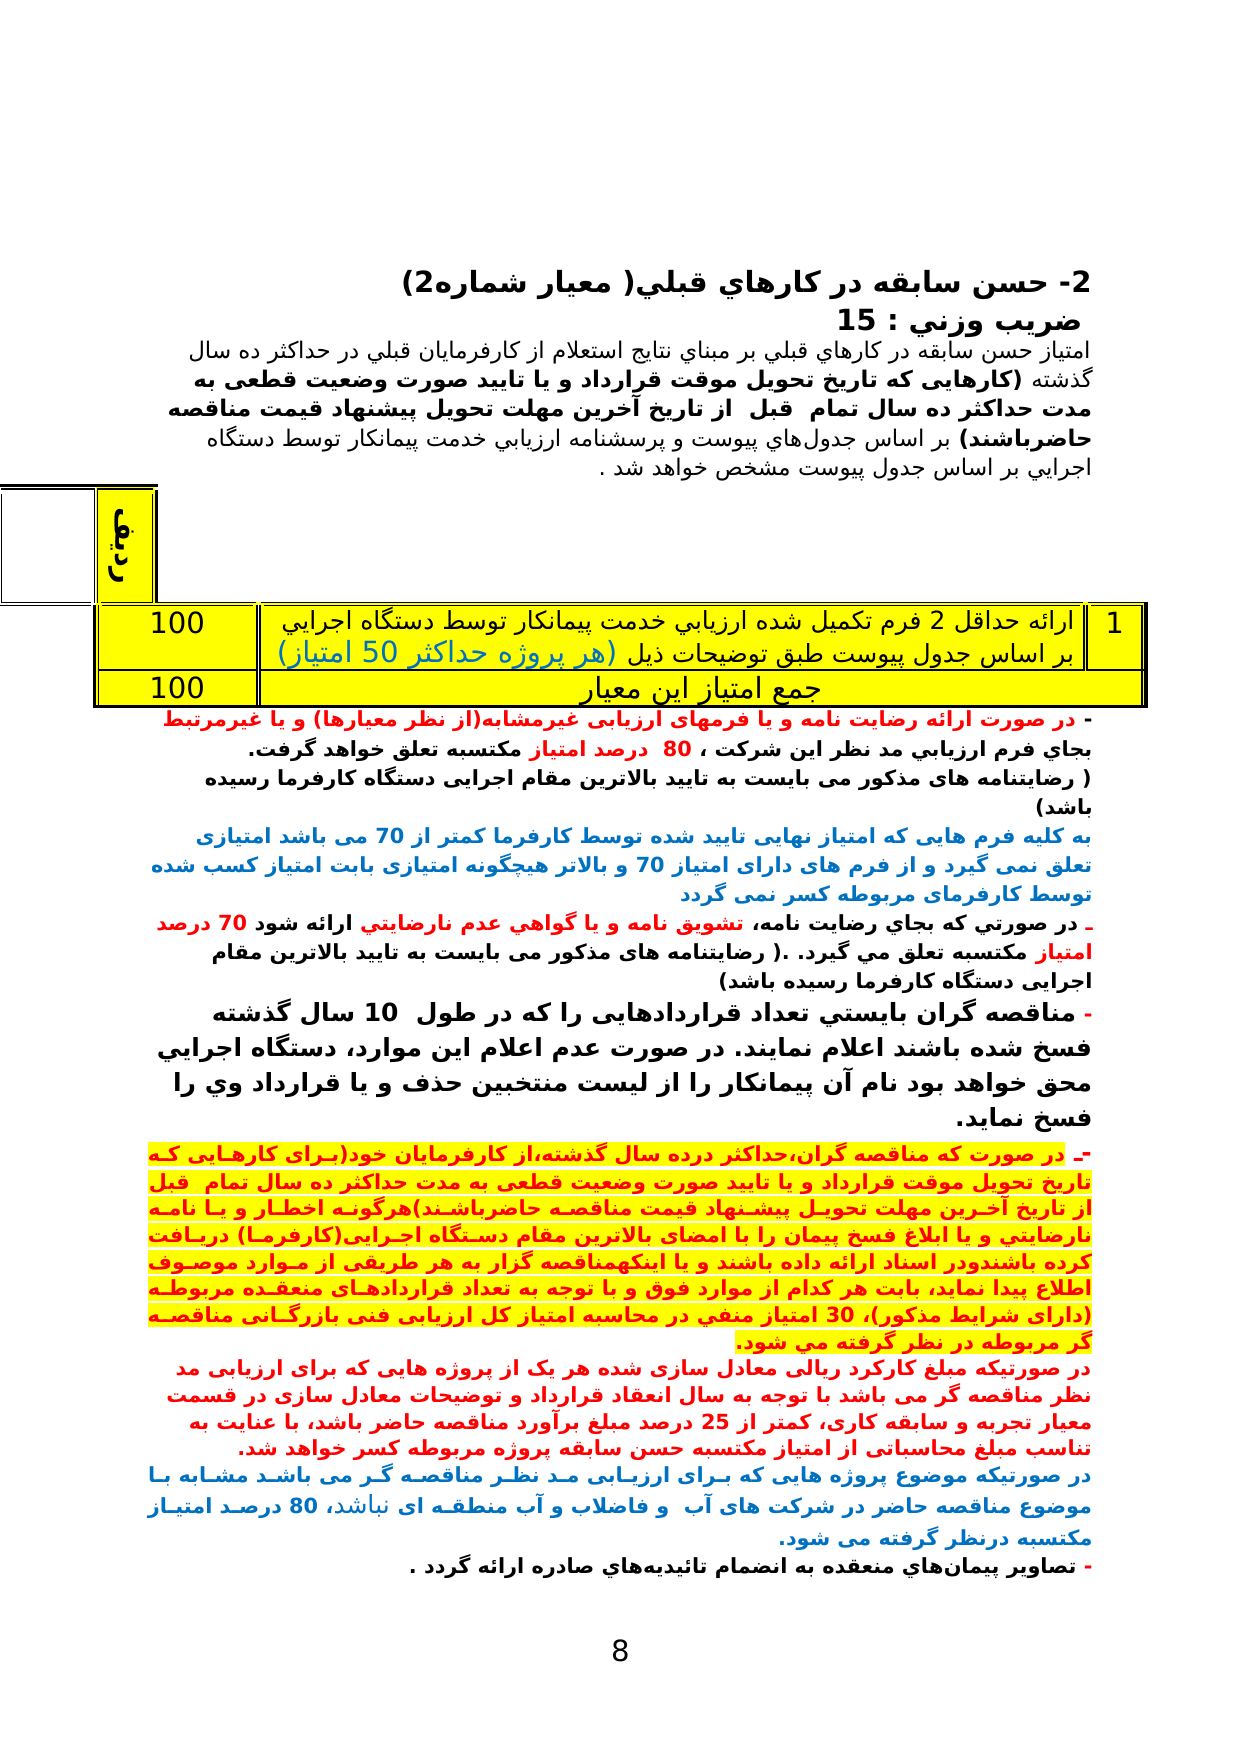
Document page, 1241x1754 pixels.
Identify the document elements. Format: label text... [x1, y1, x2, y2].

text ـ در صورتي كه بجاي رضايت نامه، تشويق نامه و يا گواهي عدم نارضايتي ارائه شود 70 درصد امتياز مکتسبه تعلق مي گيرد. .( رضایتنامه های مذکور می بایست به تایید بالاترین مقام اجرایی دستگاه کارفرما رسیده باشد) [148, 911, 1092, 993]
text به کلیه فرم هایی که امتیاز نهایی تایید شده توسط کارفرما کمتر از 70 می باشد امتیازی تعلق نمی گیرد و از فرم های دارای امتیاز 70 و بالاتر هیچگونه امتیازی بابت امتیاز کسب شده توسط کارفرمای مربوطه کسر نمی گردد [148, 824, 1092, 906]
table_header رديف [96, 487, 155, 602]
text در صورتیکه موضوع پروژه هایی که برای ارزیابی مد نظر مناقصه گر می باشد مشابه با موضوع مناقصه حاضر در شرکت های آب و فاضلاب و آب منطقه ای نباشد، 80 درصد امتیاز مکتسبه درنظر گرفته می شود. [148, 1463, 1092, 1551]
table_cell 100 [99, 671, 256, 705]
table_cell 100 [96, 602, 258, 669]
text - در صورت ارائه رضايت نامه و یا فرمهای ارزیابی غیرمشابه(از نظر معیارها) و یا غیرمرتبط بجاي فرم ارزيابي مد نظر این شرکت ، 80 درصد امتياز مکتسبه تعلق خواهد گرفت. ( رضایتنامه های مذکور می بایست به تایید بالاترین مقام اجرایی دستگاه کارفرما رسیده باشد) [148, 708, 1092, 819]
text 2- حسن سابقه در كارهاي قبلي( معيار شماره2) [148, 266, 1092, 300]
table_cell ارائه حداقل 2 فرم تكميل شده ارزيابي خدمت پيمانكار توسط دستگاه اجرايي بر اساس جدول پيوست طبق توضیحات ذیل (هر پروژه حداکثر 50 امتیاز) [259, 602, 1085, 669]
text امتياز حسن سابقه در كارهاي قبلي بر مبناي نتايج استعلام از كارفرمايان قبلي در حداکثر ده سال گذشته (کارهایی که تاریخ تحویل موقت قرارداد و یا تایید صورت وضعیت قطعی به مدت حداکثر ده سال تمام قبل از تاریخ آخرین مهلت تحویل پیشنهاد قیمت مناقصه حاضرباشند) بر اساس جدول‌‌هاي پيوست و پرسشنامه ارزيابي خدمت پيمانكار توسط دستگاه اجرايي بر اساس جدول پيوست مشخص خواهد شد . [148, 337, 1092, 481]
table_cell 1 [1085, 602, 1144, 669]
text - تصاویر پيمان‌هاي منعقده به انضمام تائيديه‌هاي صادره ارائه گردد . [148, 1554, 1092, 1579]
table_cell جمع امتياز اين معيار [261, 669, 1141, 705]
text ضريب وزني : 15 [148, 303, 1092, 337]
text در صورتیکه مبلغ کارکرد ریالی معادل سازی شده هر یک از پروژه هایی که برای ارزیابی مد نظر مناقصه گر می باشد با توجه به سال انعقاد قرارداد و توضیحات معادل سازی در قسمت معیار تجربه و سابقه کاری، کمتر از 25 درصد مبلغ برآورد مناقصه حاضر باشد، با عنایت به تناسب مبلغ محاسباتی از امتیاز مکتسبه حسن سابقه پروژه مربوطه کسر خواهد شد. [148, 1356, 1092, 1461]
text - مناقصه گران بايستي تعداد قراردادهایی را كه در طول 10 سال گذشته فسخ شده باشند اعلام نمايند. در صورت عدم اعلام اين موارد، دستگاه اجرايي محق خواهد بود نام آن پيمانكار را از ليست منتخبين حذف و يا قرارداد وي را فسخ نمايد. [148, 998, 1092, 1132]
